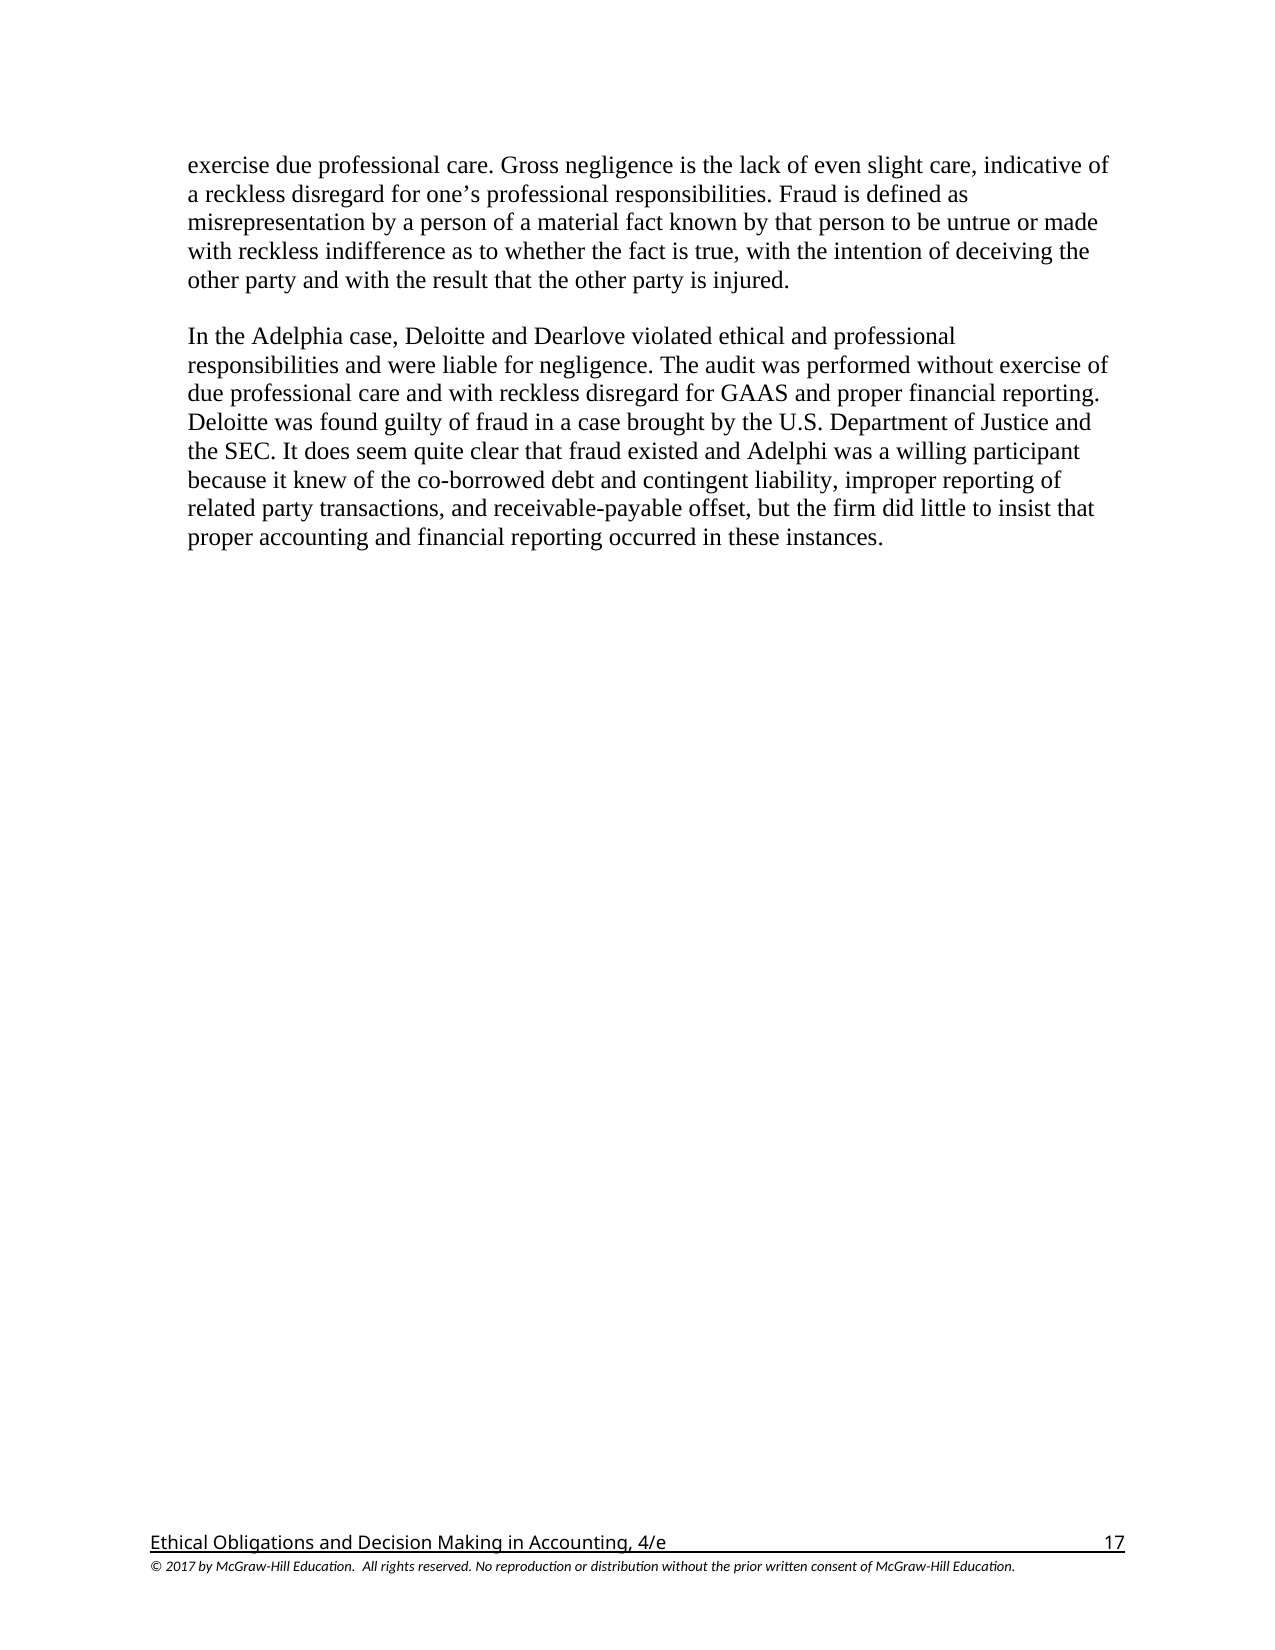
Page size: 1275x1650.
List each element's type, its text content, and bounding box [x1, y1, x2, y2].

text In the Adelphia case, Deloitte and Dearlove violated ethical and professional responsibilities and were liable for negligence. The audit was performed without exercise of due professional care and with reckless disregard for GAAS and proper financial reporting. Deloitte was found guilty of fraud in a case brought by the U.S. Department of Justice and the SEC. It does seem quite clear that fraud existed and Adelphi was a willing participant because it knew of the co-borrowed debt and contingent liability, improper reporting of related party transactions, and receivable-payable offset, but the firm did little to insist that proper accounting and financial reporting occurred in these instances. [187, 321, 1113, 551]
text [187, 150, 1113, 294]
